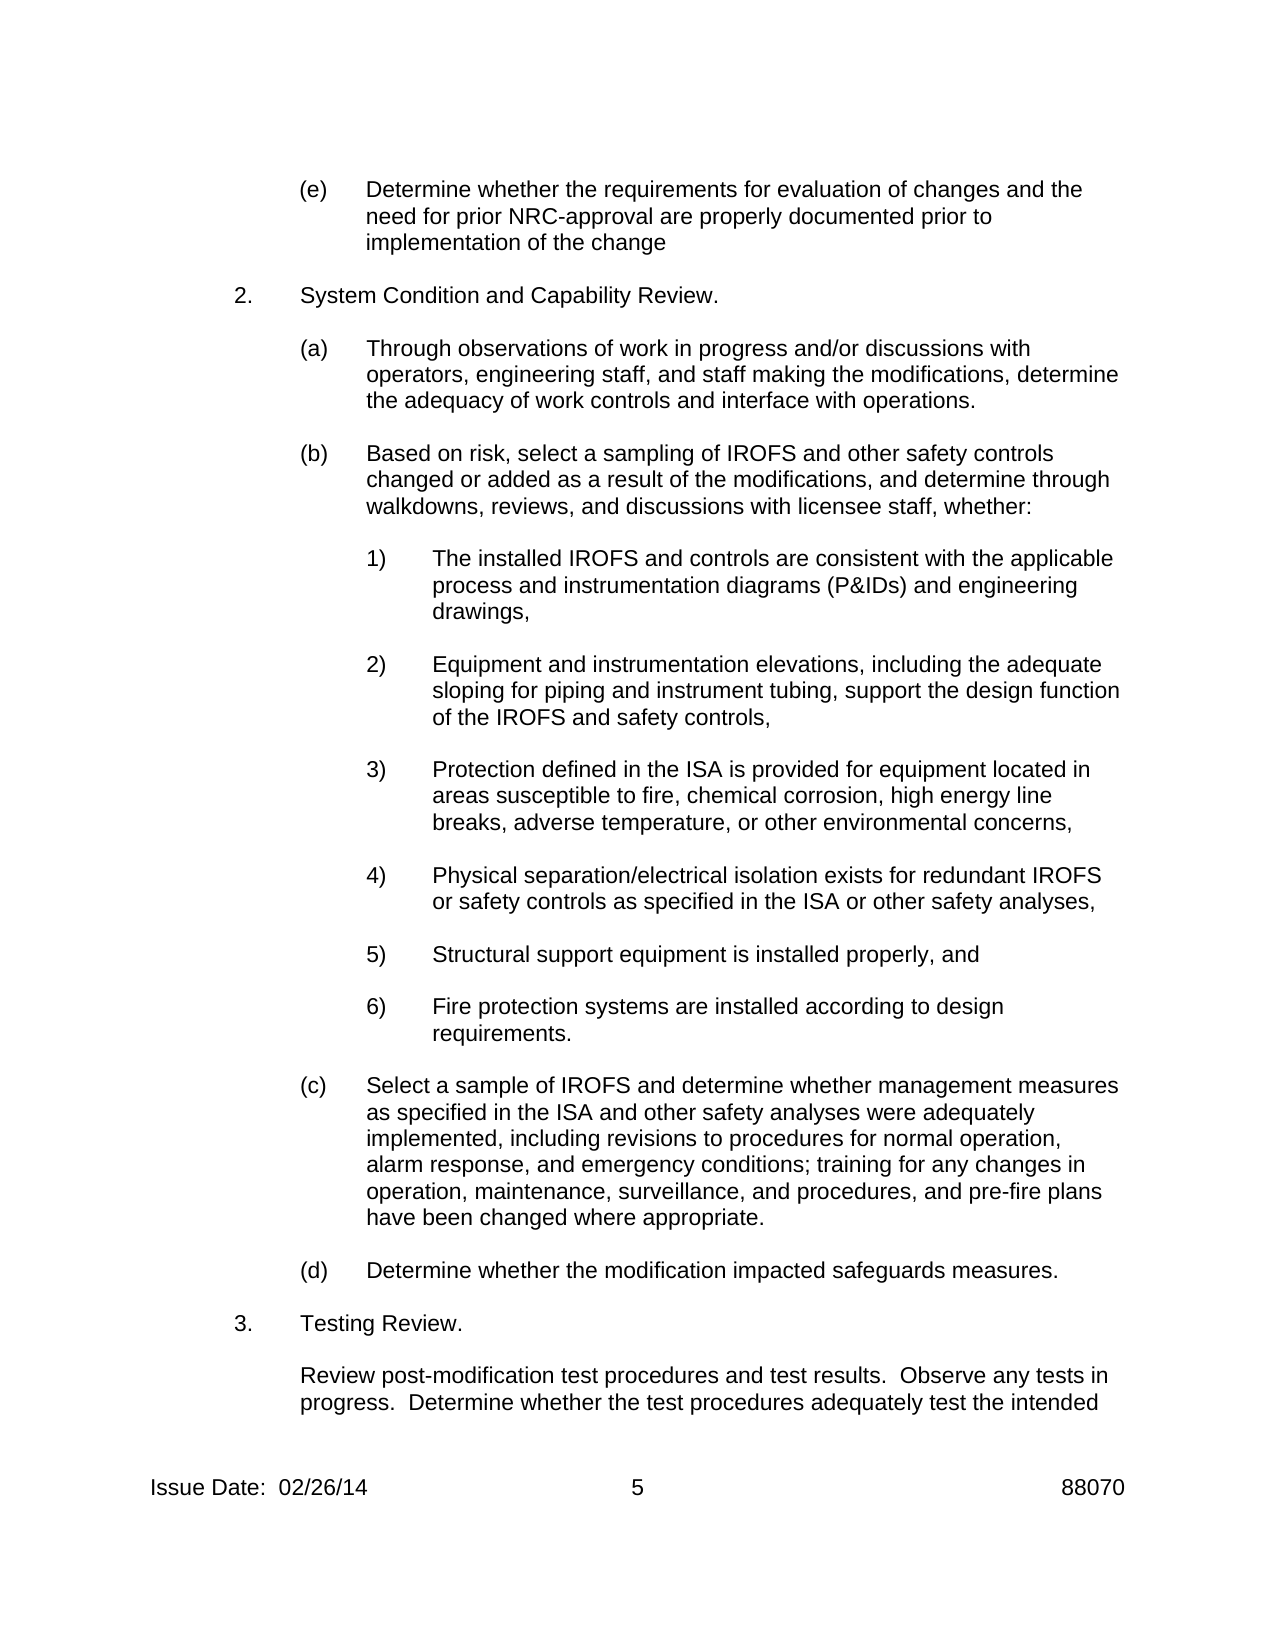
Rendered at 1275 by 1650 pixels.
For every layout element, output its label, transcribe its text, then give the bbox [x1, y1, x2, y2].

list The installed IROFS and controls are consistent with the applicable process and instrumentation diagrams (P&IDs) and engineering drawings, [366, 545, 1125, 624]
list Fire protection systems are installed according to design requirements. [366, 993, 1125, 1046]
text Review post-modification test procedures and test results. Observe any tests in progress. Determine whether the test procedures adequately test the intended [300, 1362, 1125, 1415]
list Equipment and instrumentation elevations, including the adequate sloping for piping and instrument tubing, support the design function of the IROFS and safety controls, [366, 651, 1125, 730]
list Through observations of work in progress and/or discussions with operators, engineering staff, and staff making the modifications, determine the adequacy of work controls and interface with operations. [300, 334, 1125, 413]
list Testing Review. [234, 1309, 1125, 1336]
list Select a sample of IROFS and determine whether management measures as specified in the ISA and other safety analyses were adequately implemented, including revisions to procedures for normal operation, alarm response, and emergency conditions; training for any changes in operation, maintenance, surveillance, and procedures, and pre-fire plans have been changed where appropriate. [300, 1072, 1125, 1231]
list Structural support equipment is installed properly, and [366, 941, 1125, 967]
list Protection defined in the ISA is provided for equipment located in areas susceptible to fire, chemical corrosion, high energy line breaks, adverse temperature, or other environmental concerns, [366, 756, 1125, 835]
text 2. System Condition and Capability Review. [234, 282, 1125, 308]
list Determine whether the modification impacted safeguards measures. [300, 1257, 1125, 1283]
list Based on risk, select a sampling of IROFS and other safety controls changed or added as a result of the modifications, and determine through walkdowns, reviews, and discussions with licensee staff, whether: [300, 440, 1125, 519]
list Determine whether the requirements for evaluation of changes and the need for prior NRC-approval are properly documented prior to implementation of the change [299, 176, 1125, 255]
list Physical separation/electrical isolation exists for redundant IROFS or safety controls as specified in the ISA or other safety analyses, [366, 862, 1125, 914]
